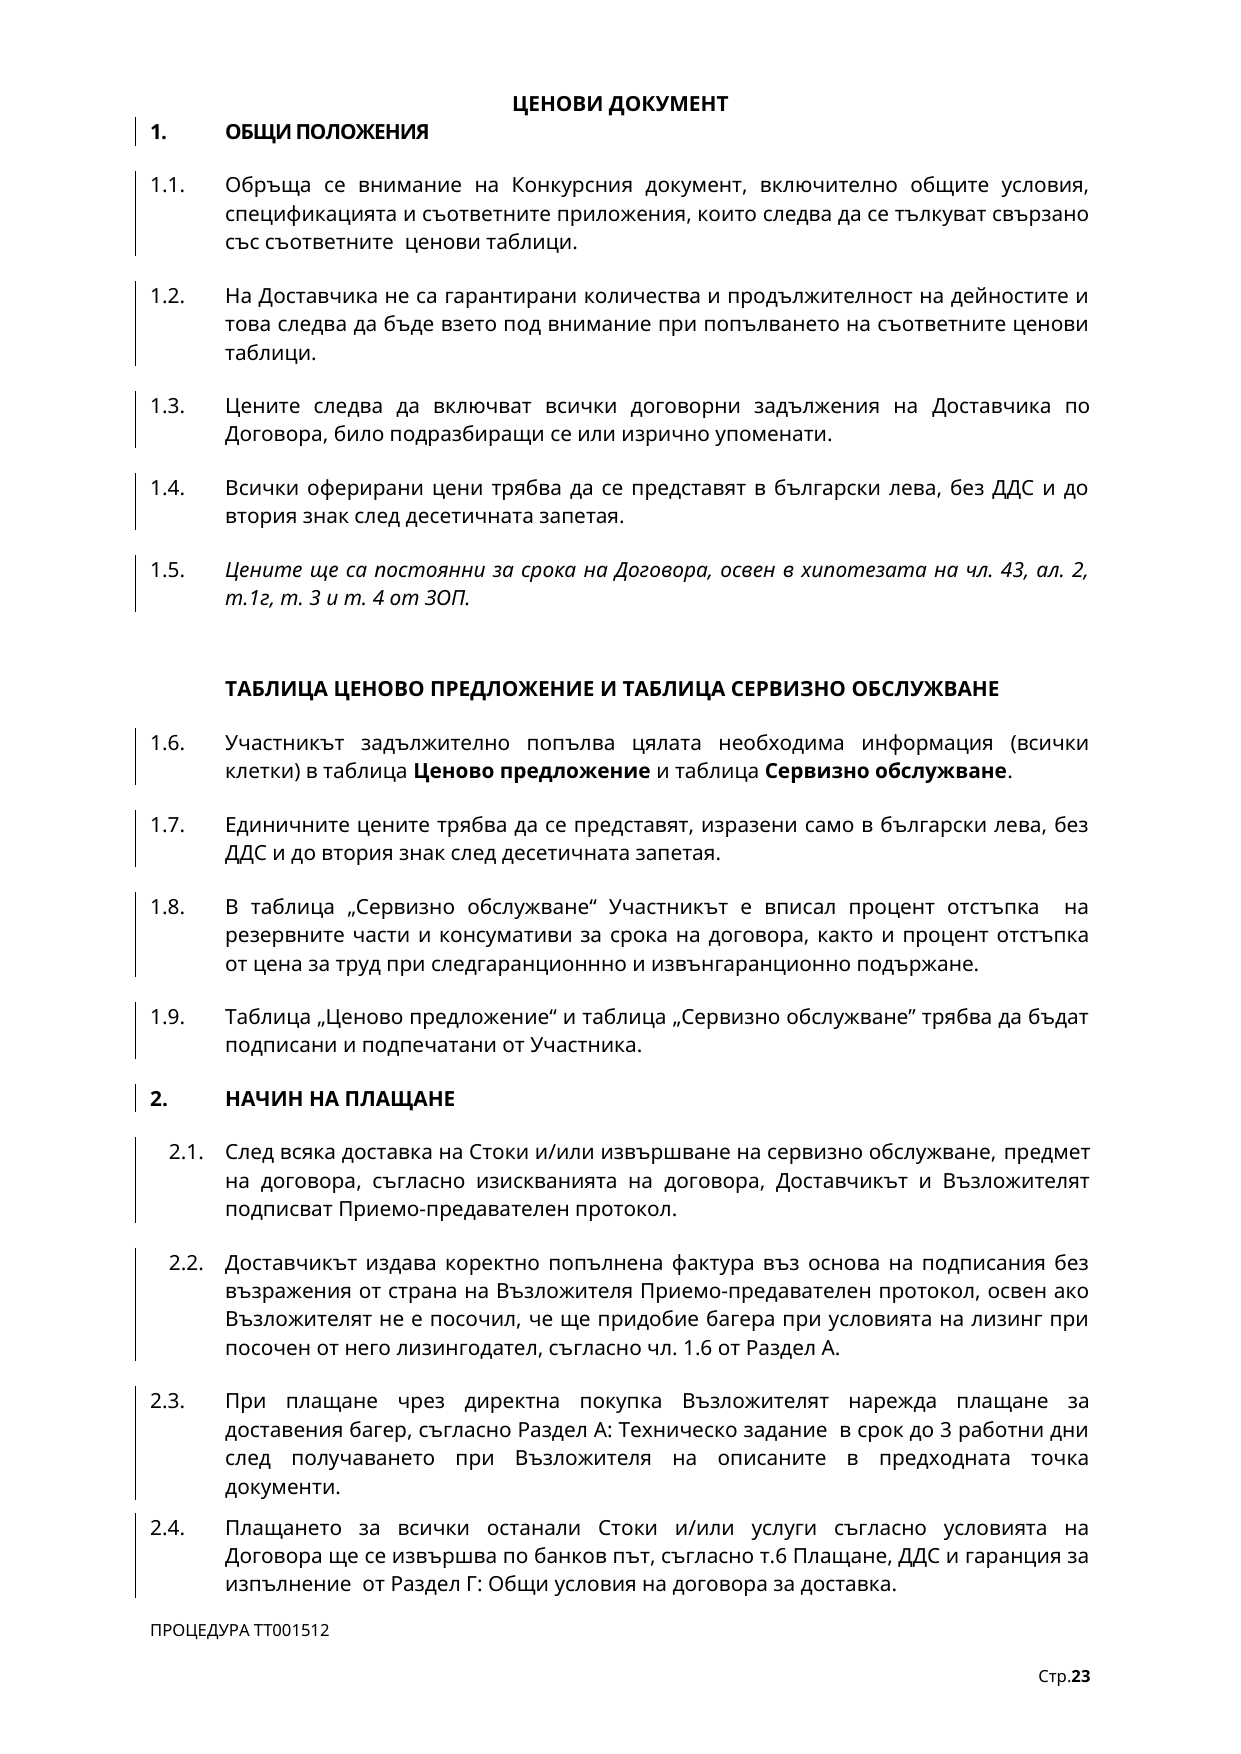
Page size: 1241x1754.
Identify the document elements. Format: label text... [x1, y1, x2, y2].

list Таблица „Ценово предложение“ и таблица „Сервизно обслужване” трябва да бъдат подписани и подпечатани от Участника. [150, 1002, 1090, 1059]
list В таблица „Сервизно обслужване“ Участникът е вписал процент отстъпка на резервните части и консумативи за срока на договора, както и процент отстъпка от цена за труд при следгаранционнно и извънгаранционно подържане. [150, 892, 1090, 977]
list Цените следва да включват всички договорни задължения на Доставчика по Договора, било подразбиращи се или изрично упоменати. [150, 391, 1090, 448]
list Всички оферирани цени трябва да се представят в български лева, без ДДС и до втория знак след десетичната запетая. [150, 473, 1090, 530]
list Единичните цените трябва да се представят, изразени само в български лева, без ДДС и до втория знак след десетичната запетая. [150, 810, 1090, 867]
list На Доставчика не са гарантирани количества и продължителност на дейностите и това следва да бъде взето под внимание при попълването на съответните ценови таблици. [150, 281, 1090, 366]
text ТАБЛИЦА ЦЕНОВО ПРЕДЛОЖЕНИЕ И ТАБЛИЦА СЕРВИЗНО ОБСЛУЖВАНЕ [225, 674, 1090, 703]
list Участникът задължително попълва цялата необходима информация (всички клетки) в таблица Ценово предложение и таблица Сервизно обслужване. [150, 728, 1090, 785]
text ЦЕНОВИ ДОКУМЕНТ [150, 89, 1090, 117]
list Цените ще са постоянни за срока на Договора, освен в хипотезата на чл. 43, ал. 2, т.1г, т. 3 и т. 4 от ЗОП. [150, 555, 1090, 612]
list След всяка доставка на Стоки и/или извършване на сервизно обслужване, предмет на договора, съгласно изискванията на договора, Доставчикът и Възложителят подписват Приемо-предавателен протокол. [169, 1137, 1090, 1223]
list НАЧИН НА ПЛАЩАНЕ [150, 1084, 1090, 1112]
list ОБЩИ ПОЛОЖЕНИЯ [150, 117, 1090, 146]
list Плащането за всички останали Стоки и/или услуги съгласно условията на Договора ще се извършва по банков път, съгласно т.6 Плащане, ДДС и гаранция за изпълнение от Раздел Г: Общи условия на договора за доставка. [150, 1513, 1090, 1598]
list Доставчикът издава коректно попълнена фактура въз основа на подписания без възражения от страна на Възложителя Приемо-предавателен протокол, освен ако Възложителят не е посочил, че ще придобие багера при условията на лизинг при посочен от него лизингодател, съгласно чл. 1.6 от Раздел А. [169, 1248, 1090, 1361]
list При плащане чрез директна покупка Възложителят нарежда плащане за доставения багер, съгласно Раздел А: Техническо задание в срок до 3 работни дни след получаването при Възложителя на описаните в предходната точка документи. [150, 1386, 1090, 1500]
list Обръща се внимание на Конкурсния документ, включително общите условия, спецификацията и съответните приложения, които следва да се тълкуват свързано със съответните ценови таблици. [150, 171, 1090, 256]
